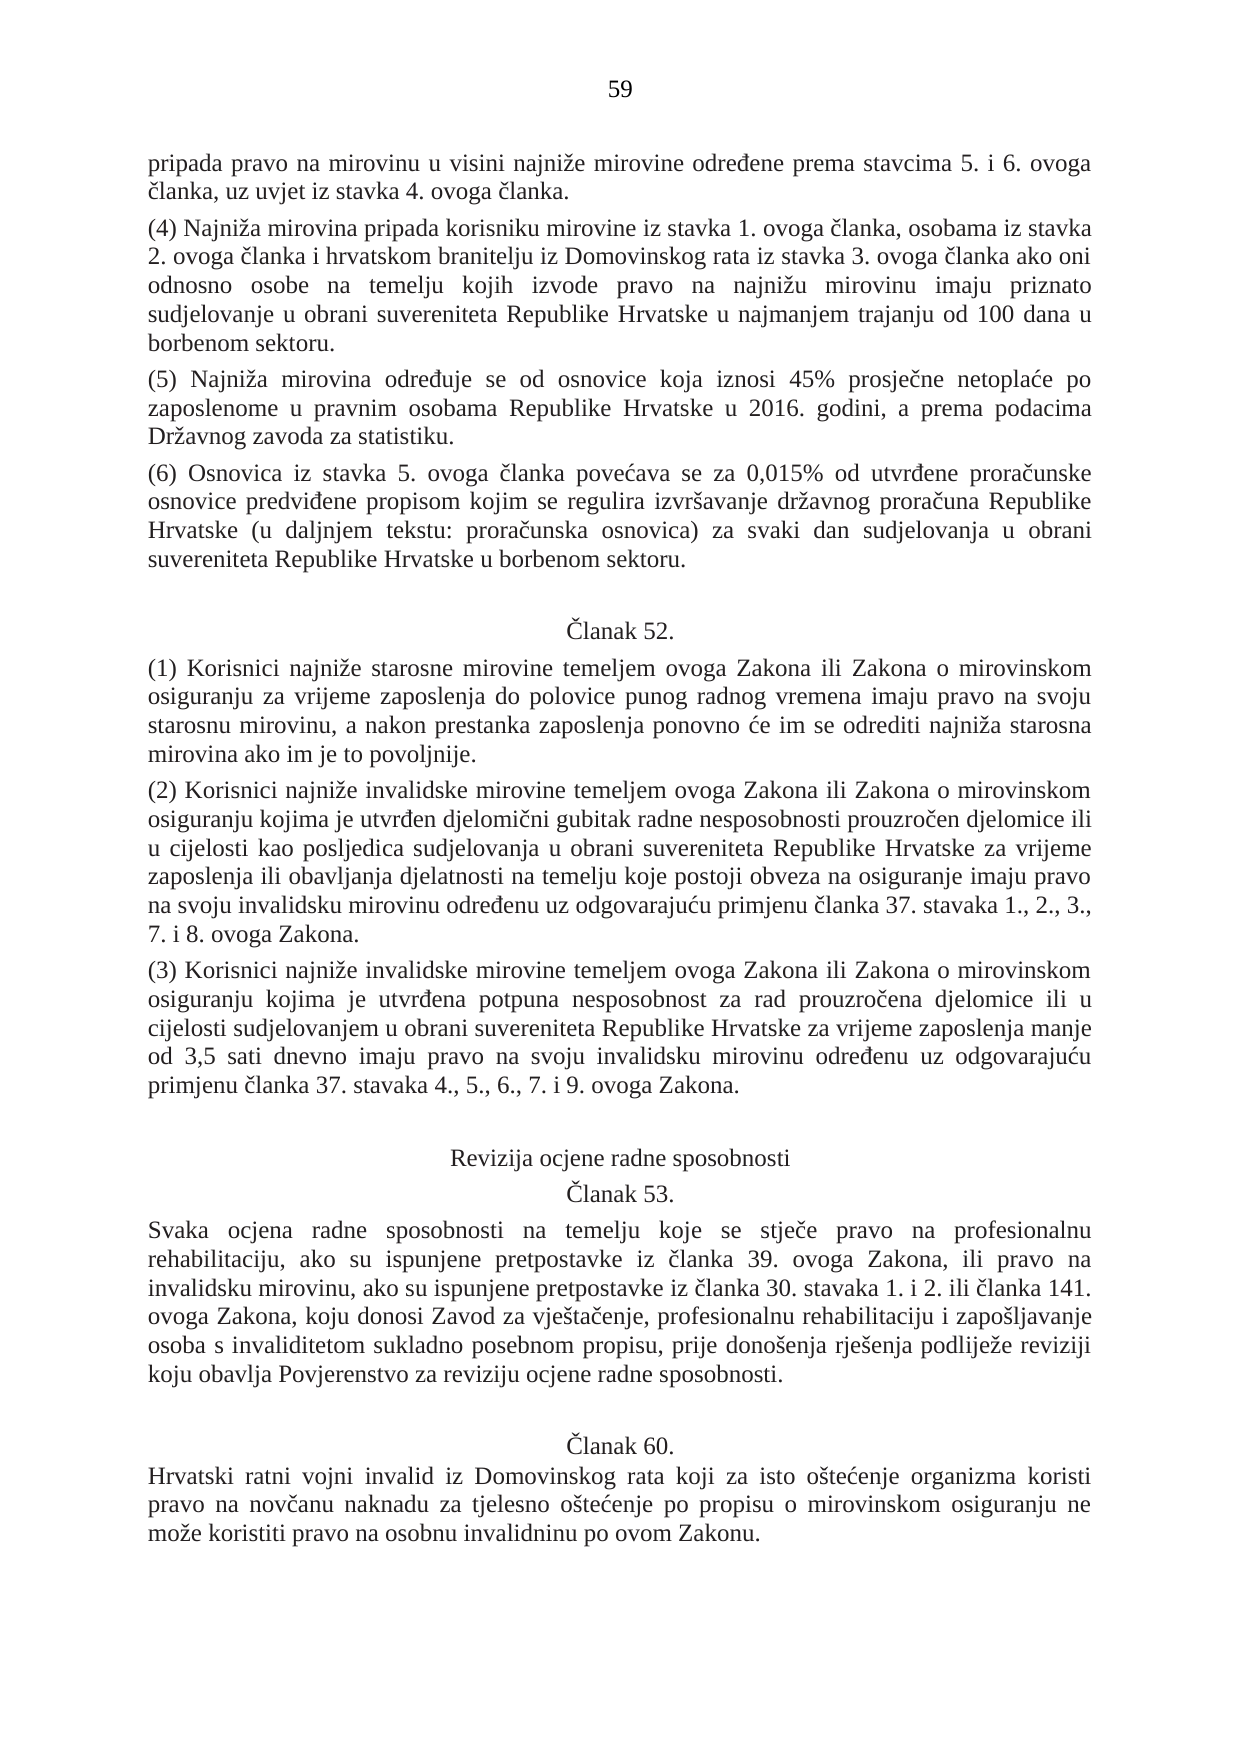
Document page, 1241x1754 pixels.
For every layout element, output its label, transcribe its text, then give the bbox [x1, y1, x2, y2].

text Hrvatski ratni vojni invalid iz Domovinskog rata koji za isto oštećenje organizma koristi pravo na novčanu naknadu za tjelesno oštećenje po propisu o mirovinskom osiguranju ne može koristiti pravo na osobnu invalidninu po ovom Zakonu. [148, 1461, 1093, 1547]
text (1) Korisnici najniže starosne mirovine temeljem ovoga Zakona ili Zakona o mirovinskom osiguranju za vrijeme zaposlenja do polovice punog radnog vremena imaju pravo na svoju starosnu mirovinu, a nakon prestanka zaposlenja ponovno će im se odrediti najniža starosna mirovina ako im je to povoljnije. [148, 653, 1093, 768]
text Članak 52. [148, 616, 1093, 645]
text Članak 60. [148, 1431, 1093, 1460]
text (3) Korisnici najniže invalidske mirovine temeljem ovoga Zakona ili Zakona o mirovinskom osiguranju kojima je utvrđena potpuna nesposobnost za rad prouzročena djelomice ili u cijelosti sudjelovanjem u obrani suvereniteta Republike Hrvatske za vrijeme zaposlenja manje od 3,5 sati dnevno imaju pravo na svoju invalidsku mirovinu određenu uz odgovarajuću primjenu članka 37. stavaka 4., 5., 6., 7. i 9. ovoga Zakona. [148, 955, 1093, 1099]
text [148, 148, 1093, 205]
text Svaka ocjena radne sposobnosti na temelju koje se stječe pravo na profesionalnu rehabilitaciju, ako su ispunjene pretpostavke iz članka 39. ovoga Zakona, ili pravo na invalidsku mirovinu, ako su ispunjene pretpostavke iz članka 30. stavaka 1. i 2. ili članka 141. ovoga Zakona, koju donosi Zavod za vještačenje, profesionalnu rehabilitaciju i zapošljavanje osoba s invaliditetom sukladno posebnom propisu, prije donošenja rješenja podliježe reviziji koju obavlja Povjerenstvo za reviziju ocjene radne sposobnosti. [148, 1215, 1093, 1388]
text (4) Najniža mirovina pripada korisniku mirovine iz stavka 1. ovoga članka, osobama iz stavka 2. ovoga članka i hrvatskom branitelju iz Domovinskog rata iz stavka 3. ovoga članka ako oni odnosno osobe na temelju kojih izvode pravo na najnižu mirovinu imaju priznato sudjelovanje u obrani suvereniteta Republike Hrvatske u najmanjem trajanju od 100 dana u borbenom sektoru. [148, 213, 1093, 356]
text (6) Osnovica iz stavka 5. ovoga članka povećava se za 0,015% od utvrđene proračunske osnovice predviđene propisom kojim se regulira izvršavanje državnog proračuna Republike Hrvatske (u daljnjem tekstu: proračunska osnovica) za svaki dan sudjelovanja u obrani suvereniteta Republike Hrvatske u borbenom sektoru. [148, 458, 1093, 573]
text (2) Korisnici najniže invalidske mirovine temeljem ovoga Zakona ili Zakona o mirovinskom osiguranju kojima je utvrđen djelomični gubitak radne nesposobnosti prouzročen djelomice ili u cijelosti kao posljedica sudjelovanja u obrani suvereniteta Republike Hrvatske za vrijeme zaposlenja ili obavljanja djelatnosti na temelju koje postoji obveza na osiguranje imaju pravo na svoju invalidsku mirovinu određenu uz odgovarajuću primjenu članka 37. stavaka 1., 2., 3., 7. i 8. ovoga Zakona. [148, 775, 1093, 948]
text (5) Najniža mirovina određuje se od osnovice koja iznosi 45% prosječne netoplaće po zaposlenome u pravnim osobama Republike Hrvatske u 2016. godini, a prema podacima Državnog zavoda za statistiku. [148, 364, 1093, 450]
text Članak 53. [148, 1179, 1093, 1208]
text Revizija ocjene radne sposobnosti [148, 1143, 1093, 1171]
